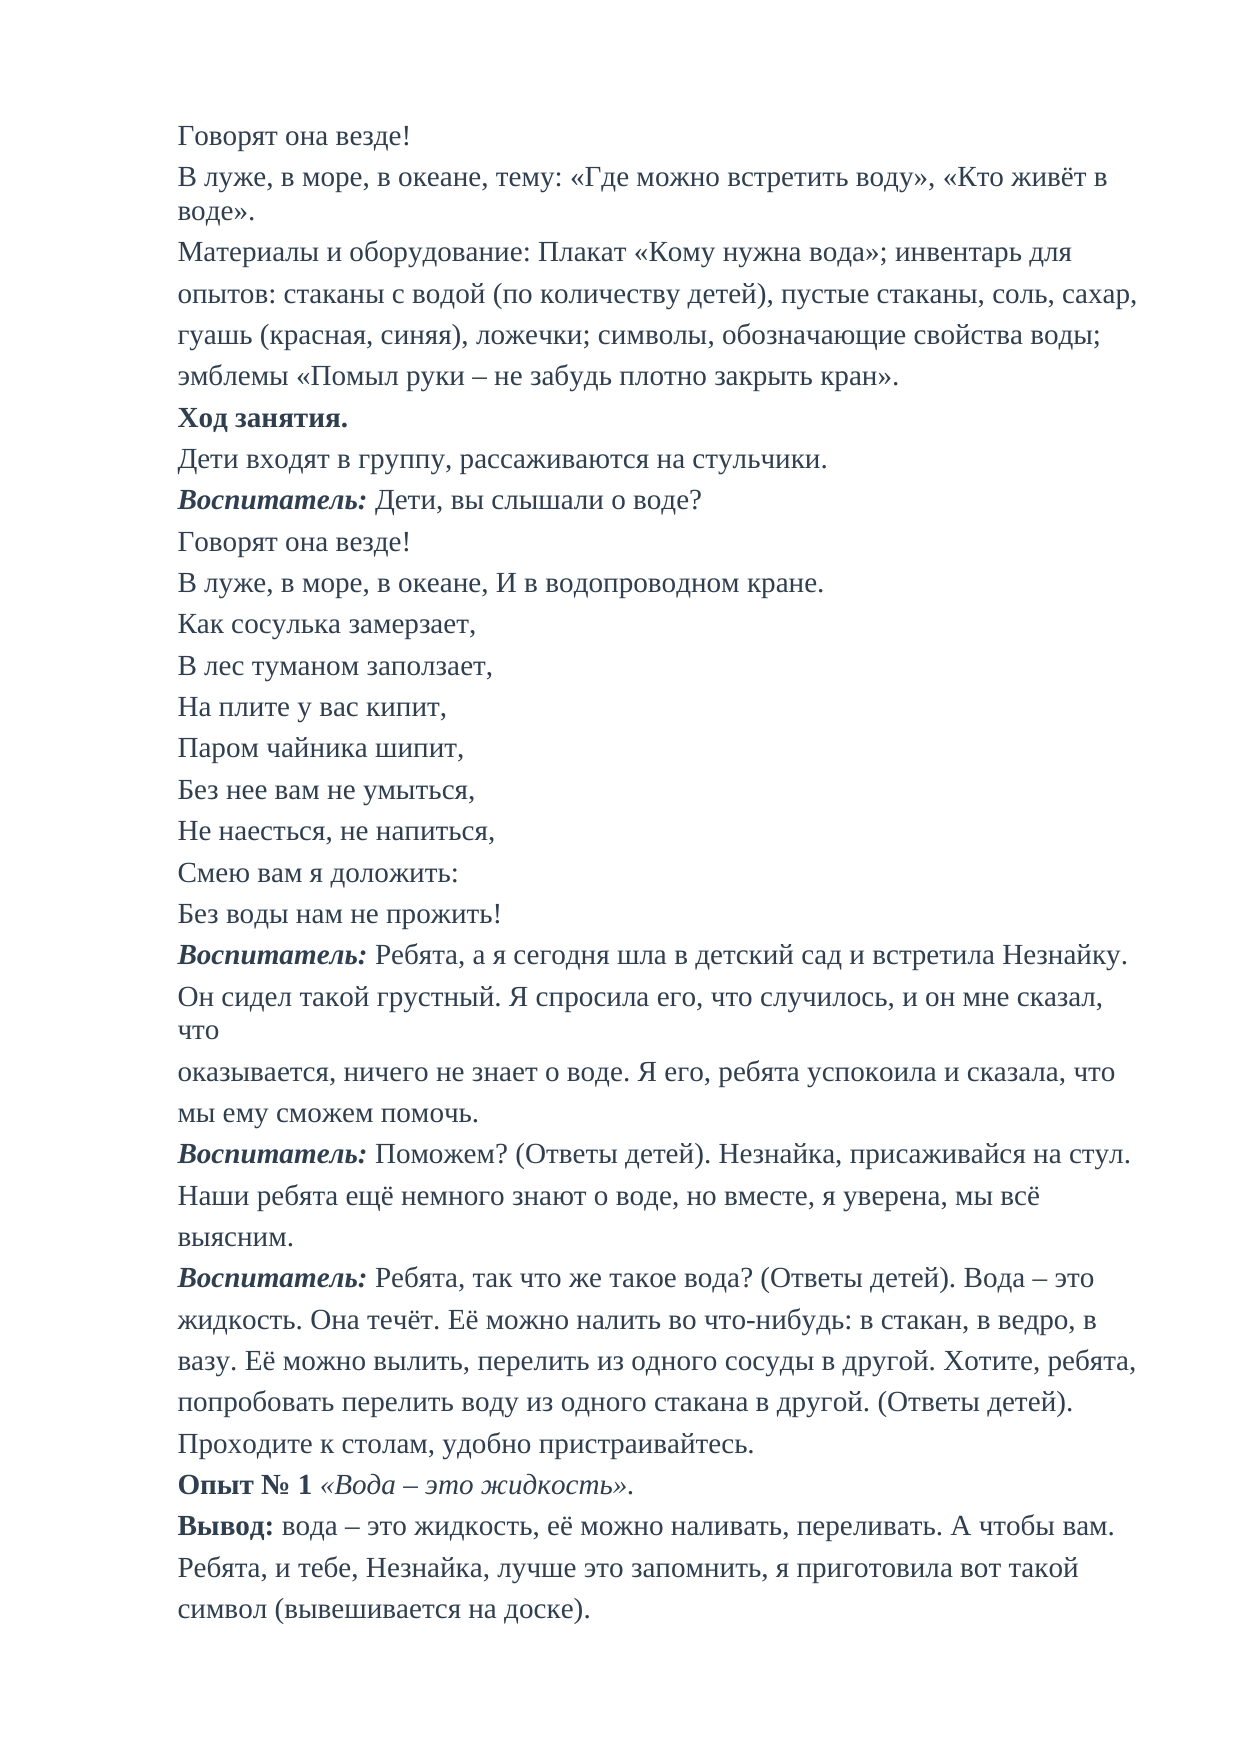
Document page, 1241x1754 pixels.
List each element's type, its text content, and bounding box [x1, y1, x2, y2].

text Ребята, и тебе, Незнайка, лучше это запомнить, я приготовила вот такой [177, 1550, 1152, 1583]
text Без воды нам не прожить! [177, 896, 1152, 929]
text мы ему сможем помочь. [177, 1095, 1152, 1128]
text На плите у вас кипит, [177, 689, 1152, 723]
text Дети входят в группу, рассаживаются на стульчики. [177, 441, 1152, 475]
text Не наесться, не напиться, [177, 813, 1152, 847]
text В луже, в море, в океане, тему: «Где можно встретить воду», «Кто живёт в воде». [177, 159, 1152, 227]
text Проходите к столам, удобно пристраивайтесь. [177, 1426, 1152, 1459]
text Ход занятия. [177, 400, 1152, 433]
text Смею вам я доложить: [177, 855, 1152, 888]
text гуашь (красная, синяя), ложечки; символы, обозначающие свойства воды; [177, 317, 1152, 351]
text эмблемы «Помыл руки – не забудь плотно закрыть кран». [177, 358, 1152, 392]
text В луже, в море, в океане, И в водопроводном кране. [177, 565, 1152, 599]
text Материалы и оборудование: Плакат «Кому нужна вода»; инвентарь для [177, 234, 1152, 268]
text В лес туманом заползает, [177, 648, 1152, 681]
text Без нее вам не умыться, [177, 772, 1152, 806]
text опытов: стаканы с водой (по количеству детей), пустые стаканы, соль, сахар, [177, 276, 1152, 309]
text Он сидел такой грустный. Я спросила его, что случилось, и он мне сказал, что [177, 979, 1152, 1046]
text Паром чайника шипит, [177, 731, 1152, 764]
text символ (вывешивается на доске). [177, 1591, 1152, 1625]
text попробовать перелить воду из одного стакана в другой. (Ответы детей). [177, 1384, 1152, 1418]
text выясним. [177, 1219, 1152, 1253]
text Вывод: вода – это жидкость, её можно наливать, переливать. А чтобы вам. [177, 1508, 1152, 1542]
text Говорят она везде! [177, 118, 1152, 152]
text Наши ребята ещё немного знают о воде, но вместе, я уверена, мы всё [177, 1178, 1152, 1211]
text жидкость. Она течёт. Её можно налить во что-нибудь: в стакан, в ведро, в [177, 1302, 1152, 1335]
text Воспитатель: Ребята, так что же такое вода? (Ответы детей). Вода – это [177, 1260, 1152, 1294]
text Воспитатель: Ребята, а я сегодня шла в детский сад и встретила Незнайку. [177, 937, 1152, 971]
text Говорят она везде! [177, 524, 1152, 557]
text Воспитатель: Дети, вы слышали о воде? [177, 482, 1152, 516]
text Как сосулька замерзает, [177, 607, 1152, 640]
text вазу. Её можно вылить, перелить из одного сосуды в другой. Хотите, ребята, [177, 1343, 1152, 1377]
text Воспитатель: Поможем? (Ответы детей). Незнайка, присаживайся на стул. [177, 1136, 1152, 1170]
text оказывается, ничего не знает о воде. Я его, ребята успокоила и сказала, что [177, 1054, 1152, 1087]
text Опыт № 1 «Вода – это жидкость». [177, 1467, 1152, 1501]
